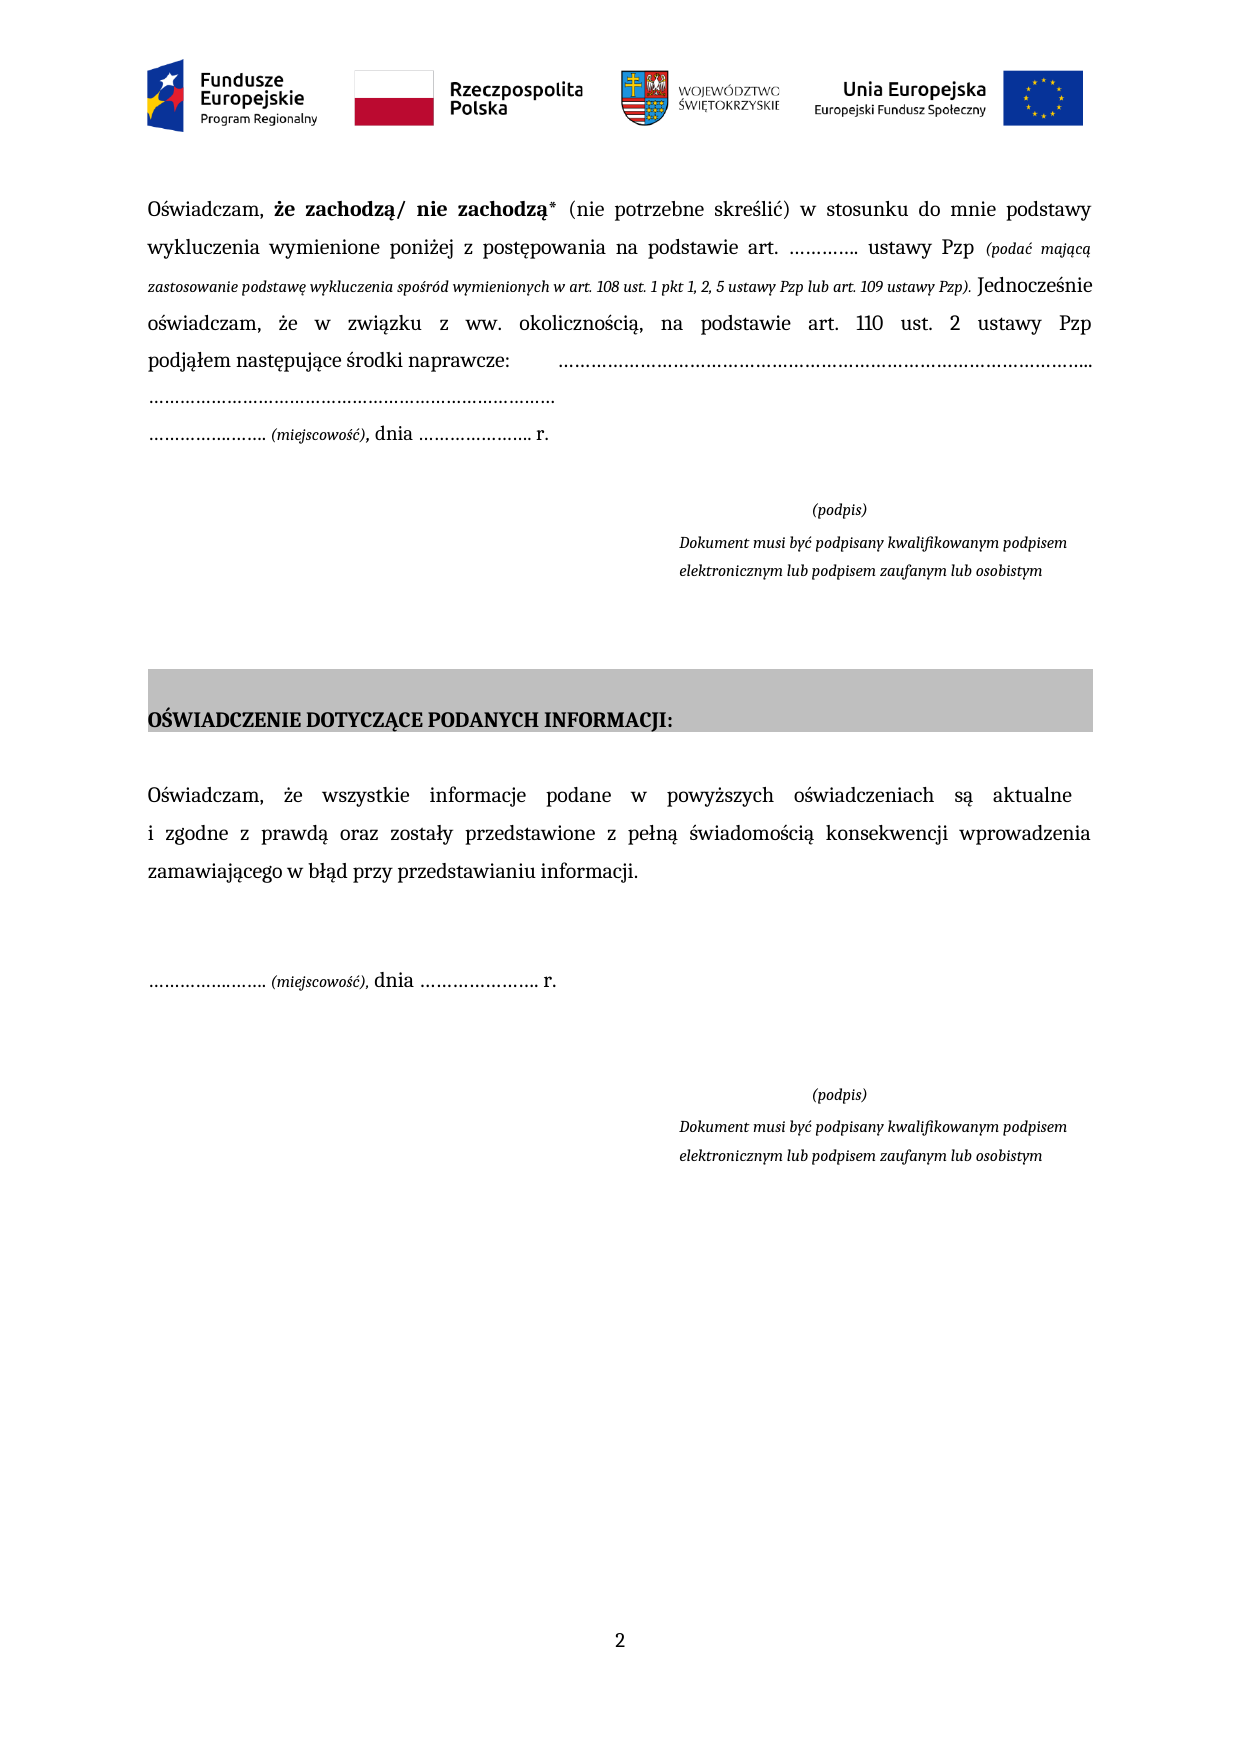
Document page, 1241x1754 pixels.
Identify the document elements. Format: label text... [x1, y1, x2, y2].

picture [815, 59, 1083, 132]
text …………….……. (miejscowość), dnia …………………. r. [148, 968, 1093, 993]
text Oświadczam, że zachodzą/ nie zachodzą* (nie potrzebne skreślić) w stosunku do mnie podstawy wykluczenia wymienione poniżej z postępowania na podstawie art. …………. ustawy Pzp (podać mającą zastosowanie podstawę wykluczenia spośród wymienionych w art. 108 ust. 1 pkt 1, 2, 5 ustawy Pzp lub art. 109 ustawy Pzp). Jednocześnie oświadczam, że w związku z ww. okolicznością, na podstawie art. 110 ust. 2 ustawy Pzp podjąłem następujące środki naprawcze: ……………………………………………………………………………………..…………………………………………………………………… [148, 197, 1093, 409]
text Dokument musi być podpisany kwalifikowanym podpisem elektronicznym lub podpisem zaufanym lub osobistym [679, 1118, 1093, 1166]
text OŚWIADCZENIE DOTYCZĄCE PODANYCH INFORMACJI: [148, 707, 1093, 732]
picture [621, 59, 780, 132]
text Dokument musi być podpisany kwalifikowanym podpisem elektronicznym lub podpisem zaufanym lub osobistym [679, 533, 1093, 581]
picture [147, 59, 317, 132]
text (podpis) [738, 1042, 1093, 1106]
text …………….……. (miejscowość), dnia …………………. r. [148, 421, 1093, 445]
text (podpis) [738, 457, 1093, 521]
picture [354, 59, 583, 132]
text Oświadczam, że wszystkie informacje podane w powyższych oświadczeniach są aktualne i zgodne z prawdą oraz zostały przedstawione z pełną świadomością konsekwencji wprowadzenia zamawiającego w błąd przy przedstawianiu informacji. [148, 783, 1093, 884]
